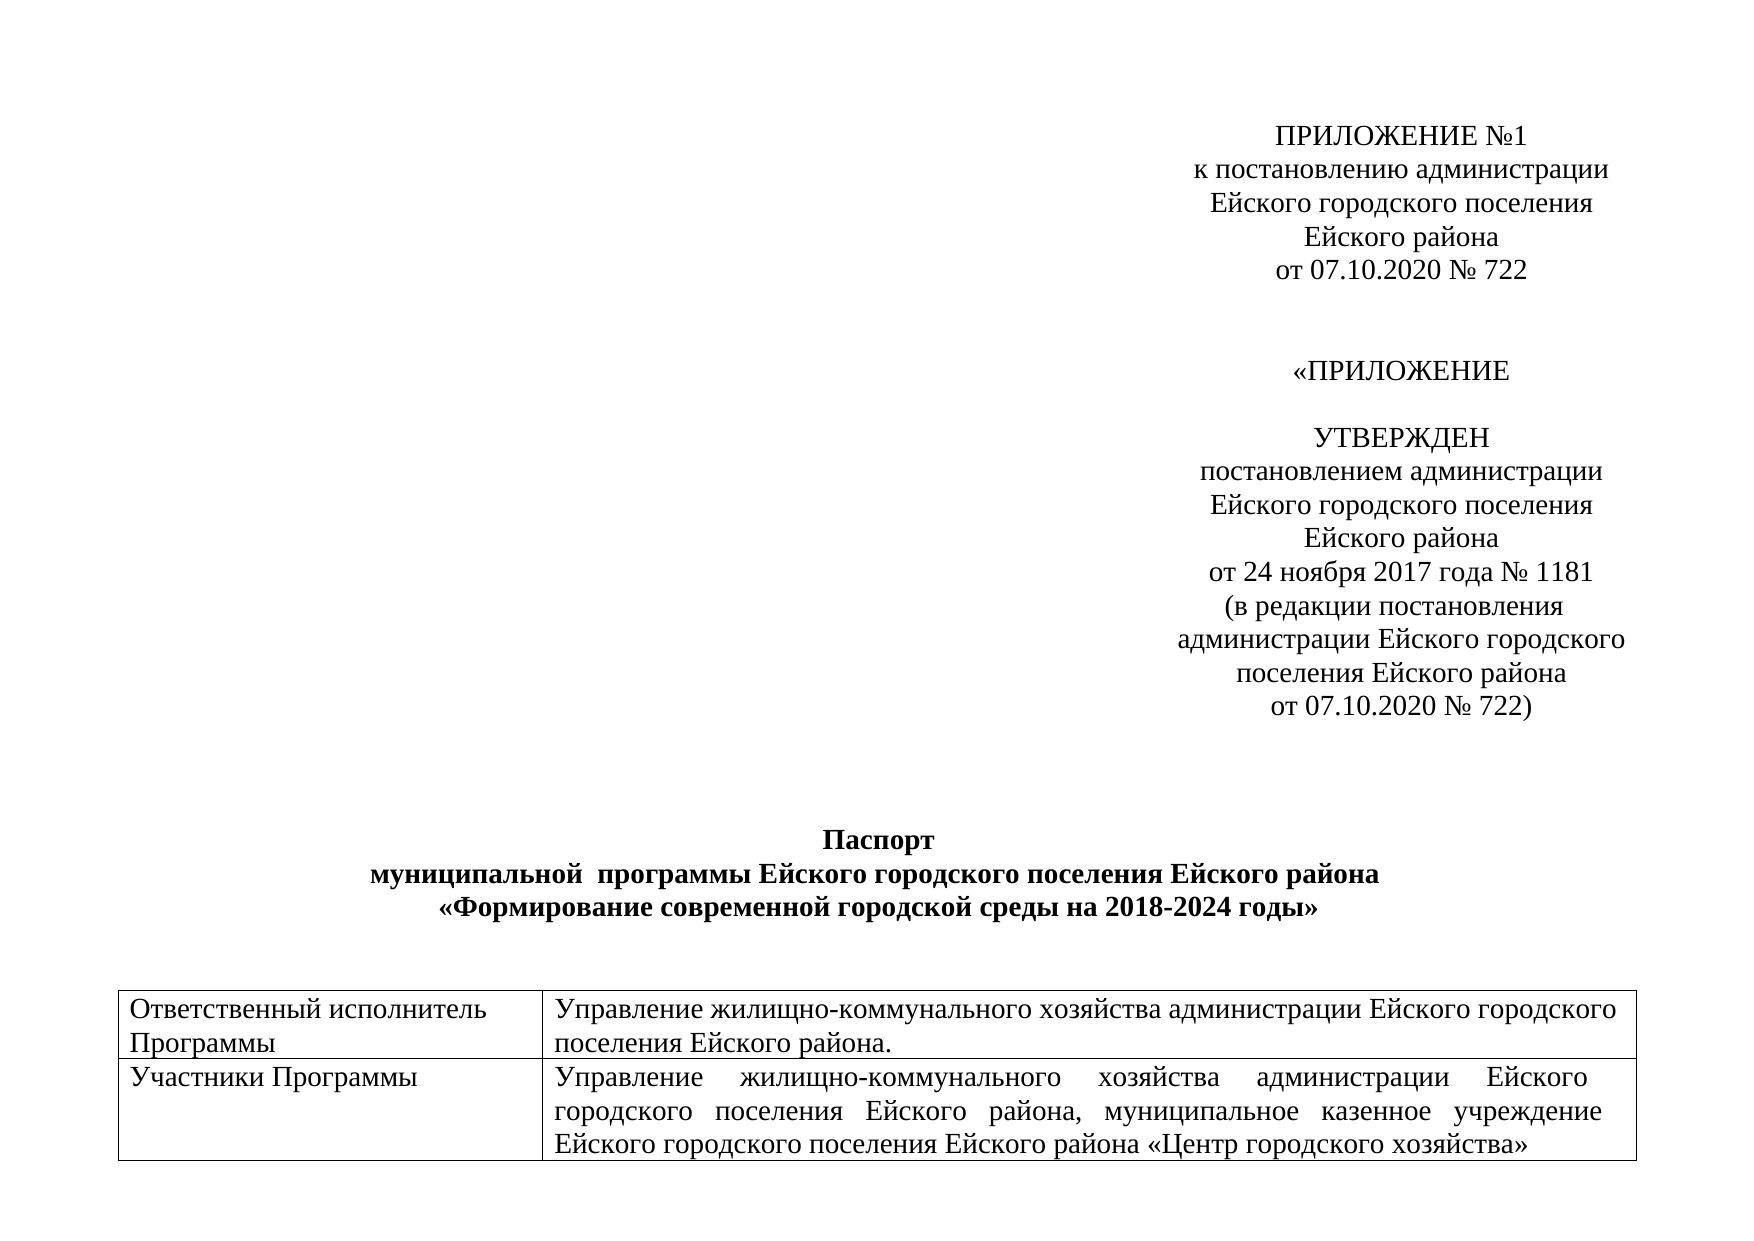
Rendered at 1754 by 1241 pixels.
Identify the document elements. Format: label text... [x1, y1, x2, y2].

text администрации Ейского городского поселения Ейского района [1167, 621, 1636, 688]
text от 07.10.2020 № 722) [948, 688, 1636, 722]
text от 24 ноября 2017 года № 1181 [1167, 554, 1636, 588]
text постановлением администрации Ейского городского поселения Ейского района [1167, 453, 1636, 554]
text Паспорт [118, 822, 1639, 856]
text муниципальной программы Ейского городского поселения Ейского района «Формирование современной городской среды на 2018-2024 годы» [118, 856, 1639, 923]
text «ПРИЛОЖЕНИЕ [948, 353, 1636, 386]
table_cell Управление жилищно-коммунального хозяйства администрации Ейского городского поселения Ейского района, муниципальное казенное учреждение Ейского городского поселения Ейского района «Центр городского хозяйства» [543, 1059, 1636, 1160]
text к постановлению администрации [948, 152, 1636, 185]
text Ейского района [948, 219, 1636, 252]
table_header Управление жилищно-коммунального хозяйства администрации Ейского городского поселения Ейского района. [543, 991, 1636, 1058]
table_cell Участники Программы [119, 1059, 542, 1160]
text (в редакции постановления [1152, 588, 1636, 621]
text ПРИЛОЖЕНИЕ №1 [1167, 118, 1636, 152]
text УТВЕРЖДЕН [1167, 420, 1636, 453]
text от 07.10.2020 № 722 [948, 252, 1636, 286]
text Ейского городского поселения [948, 185, 1636, 219]
table_header Ответственный исполнитель Программы [119, 991, 542, 1058]
